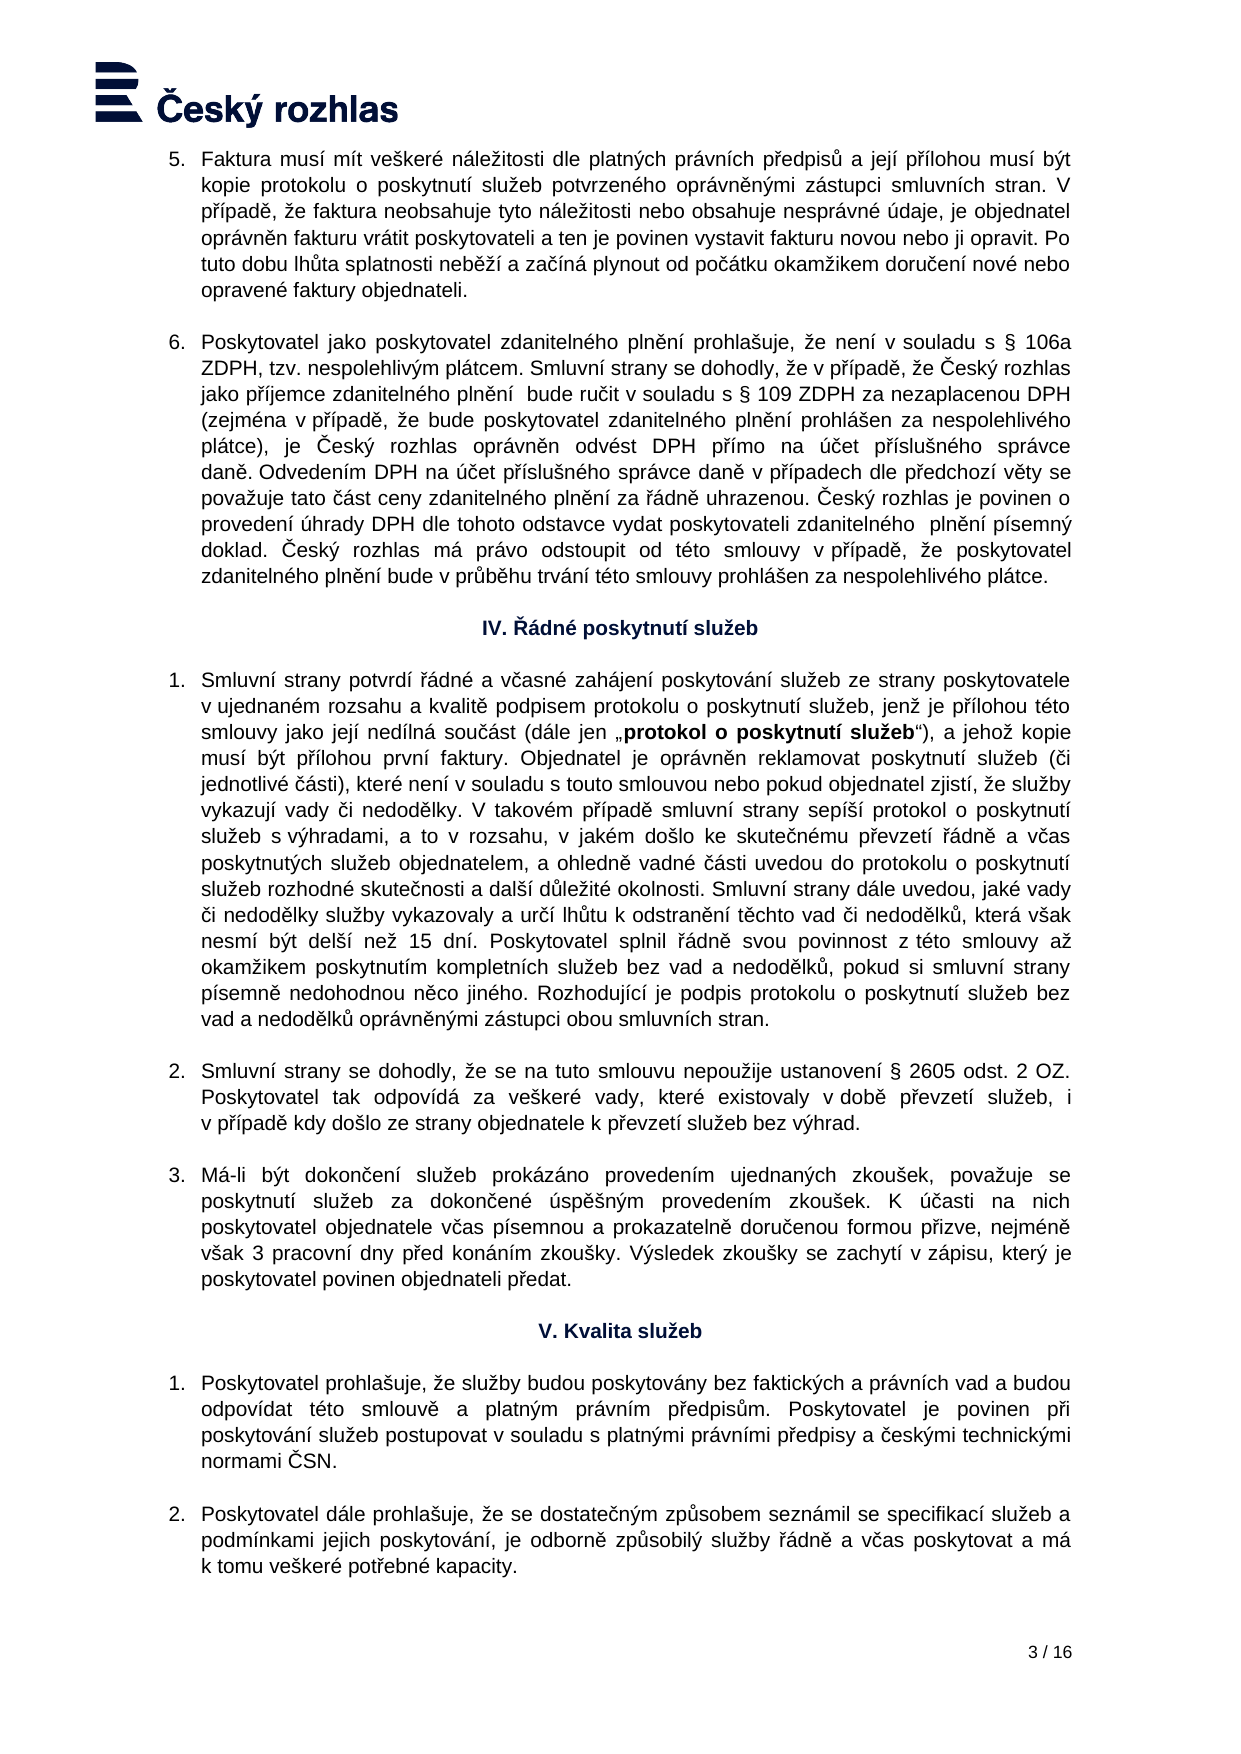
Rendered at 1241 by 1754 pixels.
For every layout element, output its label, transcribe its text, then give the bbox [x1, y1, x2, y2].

list Smluvní strany potvrdí řádné a včasné zahájení poskytování služeb ze strany poskytovatele v ujednaném rozsahu a kvalitě podpisem protokolu o poskytnutí služeb, jenž je přílohou této smlouvy jako její nedílná součást (dále jen „protokol o poskytnutí služeb“), a jehož kopie musí být přílohou první faktury. Objednatel je oprávněn reklamovat poskytnutí služeb (či jednotlivé části), které není v souladu s touto smlouvou nebo pokud objednatel zjistí, že služby vykazují vady či nedodělky. V takovém případě smluvní strany sepíší protokol o poskytnutí služeb s výhradami, a to v rozsahu, v jakém došlo ke skutečnému převzetí řádně a včas poskytnutých služeb objednatelem, a ohledně vadné části uvedou do protokolu o poskytnutí služeb rozhodné skutečnosti a další důležité okolnosti. Smluvní strany dále uvedou, jaké vady či nedodělky služby vykazovaly a určí lhůtu k odstranění těchto vad či nedodělků, která však nesmí být delší než 15 dní. Poskytovatel splnil řádně svou povinnost z této smlouvy až okamžikem poskytnutím kompletních služeb bez vad a nedodělků, pokud si smluvní strany písemně nedohodnou něco jiného. Rozhodující je podpis protokolu o poskytnutí služeb bez vad a nedodělků oprávněnými zástupci obou smluvních stran. [168, 667, 1072, 1031]
subtitle Řádné poskytnutí služeb [168, 615, 1072, 641]
list Faktura musí mít veškeré náležitosti dle platných právních předpisů a její přílohou musí být kopie protokolu o poskytnutí služeb potvrzeného oprávněnými zástupci smluvních stran. V případě, že faktura neobsahuje tyto náležitosti nebo obsahuje nesprávné údaje, je objednatel oprávněn fakturu vrátit poskytovateli a ten je povinen vystavit fakturu novou nebo ji opravit. Po tuto dobu lhůta splatnosti neběží a začíná plynout od počátku okamžikem doručení nové nebo opravené faktury objednateli. [168, 146, 1072, 302]
list Má-li být dokončení služeb prokázáno provedením ujednaných zkoušek, považuje se poskytnutí služeb za dokončené úspěšným provedením zkoušek. K účasti na nich poskytovatel objednatele včas písemnou a prokazatelně doručenou formou přizve, nejméně však 3 pracovní dny před konáním zkoušky. Výsledek zkoušky se zachytí v zápisu, který je poskytovatel povinen objednateli předat. [168, 1162, 1072, 1292]
list Poskytovatel jako poskytovatel zdanitelného plnění prohlašuje, že není v souladu s § 106a ZDPH, tzv. nespolehlivým plátcem. Smluvní strany se dohodly, že v případě, že Český rozhlas jako příjemce zdanitelného plnění bude ručit v souladu s § 109 ZDPH za nezaplacenou DPH (zejména v případě, že bude poskytovatel zdanitelného plnění prohlášen za nespolehlivého plátce), je Český rozhlas oprávněn odvést DPH přímo na účet příslušného správce daně. Odvedením DPH na účet příslušného správce daně v případech dle předchozí věty se považuje tato část ceny zdanitelného plnění za řádně uhrazenou. Český rozhlas je povinen o provedení úhrady DPH dle tohoto odstavce vydat poskytovateli zdanitelného plnění písemný doklad. Český rozhlas má právo odstoupit od této smlouvy v případě, že poskytovatel zdanitelného plnění bude v průběhu trvání této smlouvy prohlášen za nespolehlivého plátce. [168, 328, 1072, 589]
list Smluvní strany se dohodly, že se na tuto smlouvu nepoužije ustanovení § 2605 odst. 2 OZ. Poskytovatel tak odpovídá za veškeré vady, které existovaly v době převzetí služeb, i v případě kdy došlo ze strany objednatele k převzetí služeb bez výhrad. [168, 1057, 1072, 1136]
list Poskytovatel prohlašuje, že služby budou poskytovány bez faktických a právních vad a budou odpovídat této smlouvě a platným právním předpisům. Poskytovatel je povinen při poskytování služeb postupovat v souladu s platnými právními předpisy a českými technickými normami ČSN. [168, 1370, 1072, 1474]
list Poskytovatel dále prohlašuje, že se dostatečným způsobem seznámil se specifikací služeb a podmínkami jejich poskytování, je odborně způsobilý služby řádně a včas poskytovat a má k tomu veškeré potřebné kapacity. [168, 1500, 1072, 1578]
subtitle Kvalita služeb [168, 1318, 1072, 1344]
picture [95, 62, 398, 128]
